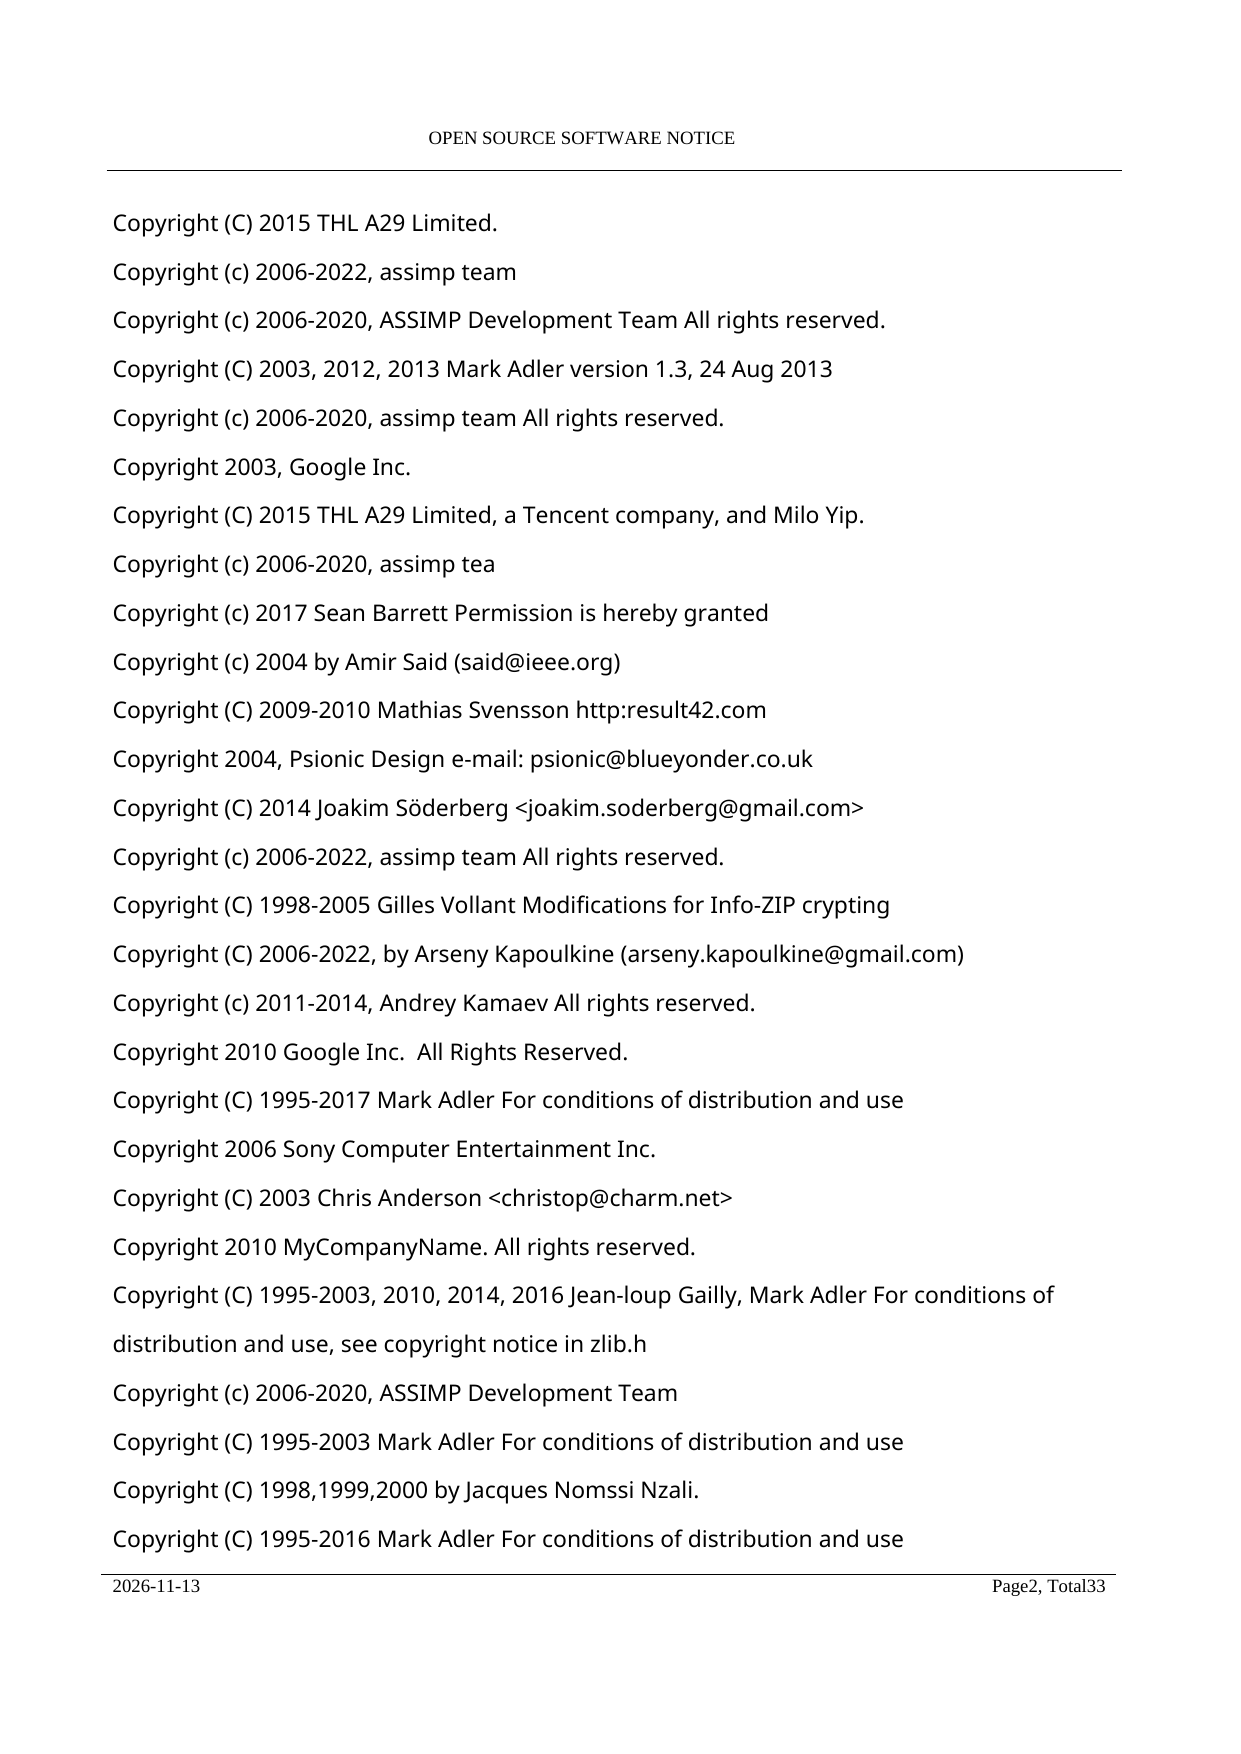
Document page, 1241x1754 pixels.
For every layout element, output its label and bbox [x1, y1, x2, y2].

text [112, 206, 1128, 1555]
